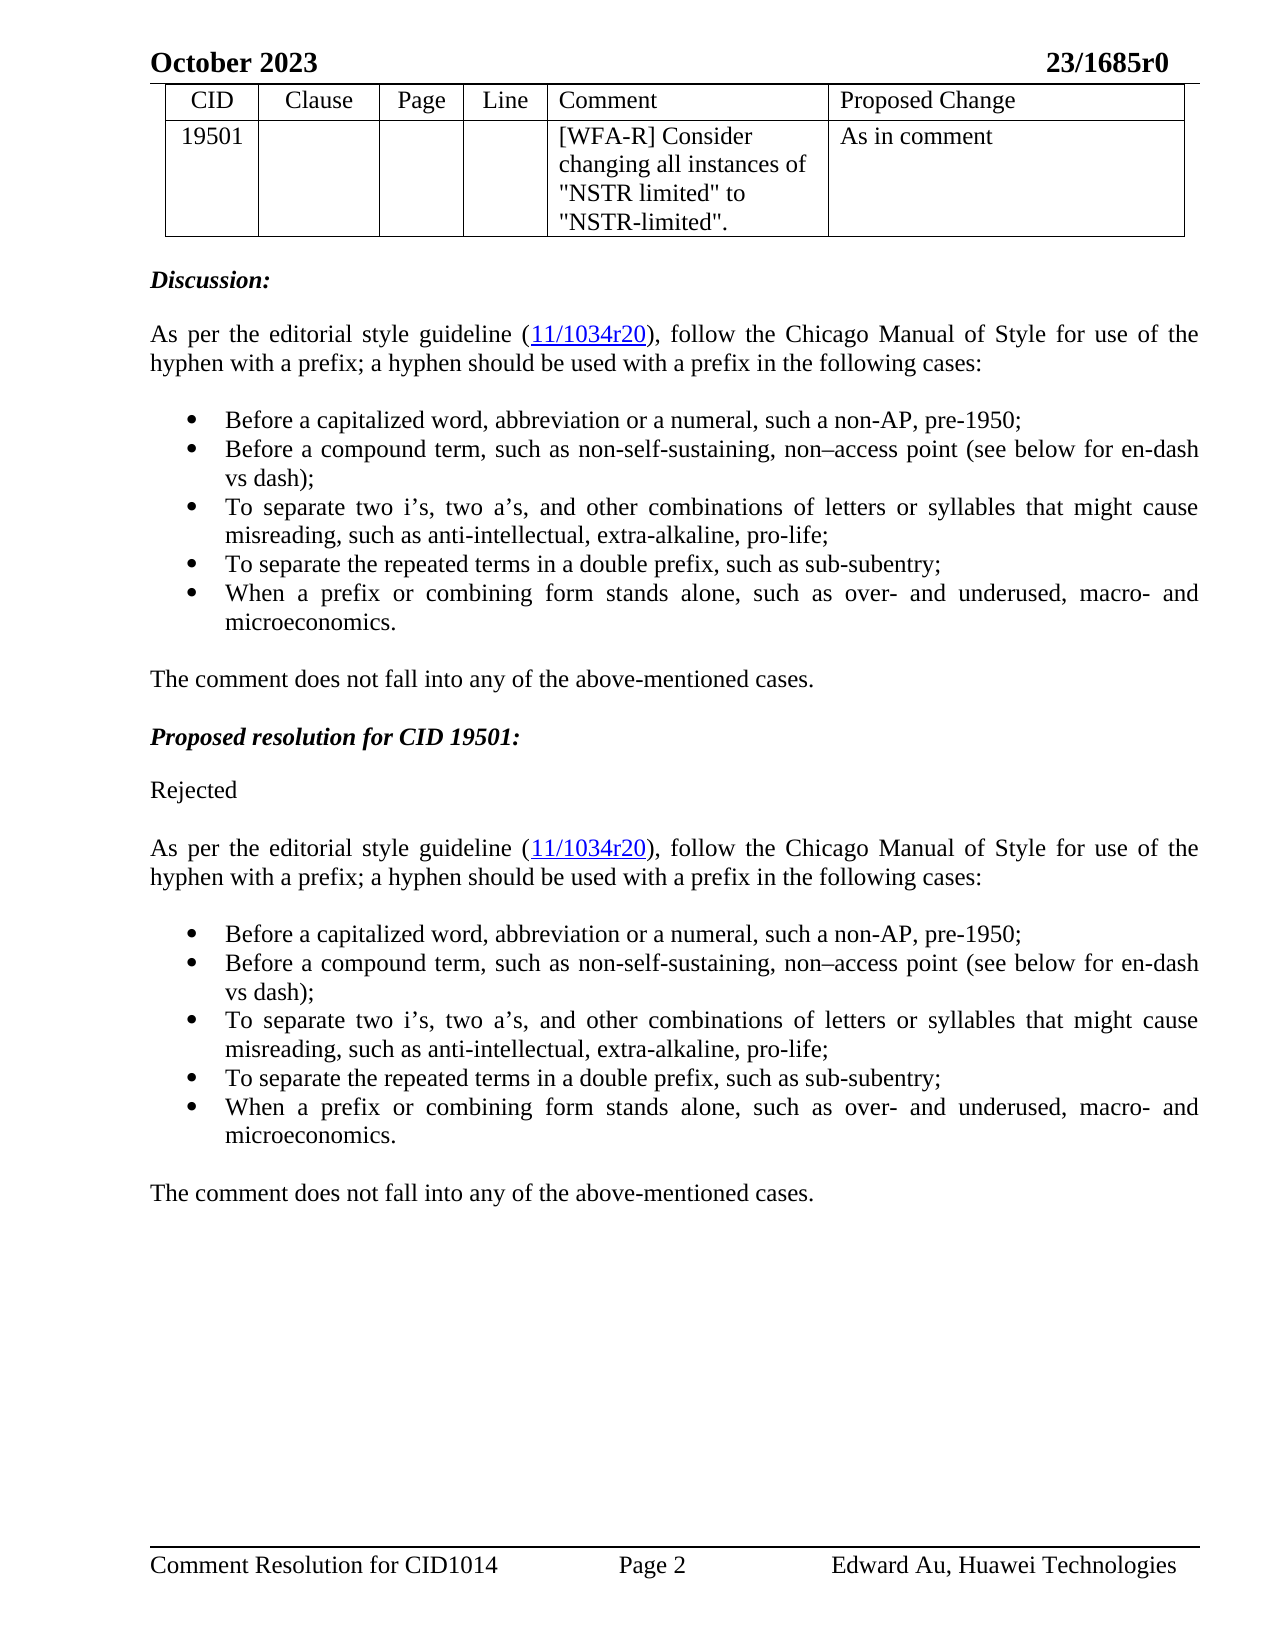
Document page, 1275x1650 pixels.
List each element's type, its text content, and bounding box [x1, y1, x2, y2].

table_cell 19501 [166, 121, 258, 236]
table_header Clause [259, 85, 379, 120]
list To separate the repeated terms in a double prefix, such as sub-subentry; [187, 1063, 1200, 1092]
list Before a compound term, such as non-self-sustaining, non–access point (see below for en-dash vs dash); [187, 948, 1200, 1006]
table_header Comment [548, 85, 828, 120]
table_cell [380, 121, 463, 236]
list Before a capitalized word, abbreviation or a numeral, such a non-AP, pre-1950; [187, 919, 1200, 948]
list To separate two i’s, two a’s, and other combinations of letters or syllables that might cause misreading, such as anti-intellectual, extra-alkaline, pro-life; [187, 1006, 1200, 1063]
text Discussion: [150, 266, 1200, 294]
table_cell [WFA-R] Consider changing all instances of "NSTR limited" to "NSTR-limited". [548, 121, 828, 236]
table_header Line [464, 85, 547, 120]
list To separate the repeated terms in a double prefix, such as sub-subentry; [187, 549, 1200, 578]
text The comment does not fall into any of the above-mentioned cases. [150, 1178, 1200, 1207]
list To separate two i’s, two a’s, and other combinations of letters or syllables that might cause misreading, such as anti-intellectual, extra-alkaline, pro-life; [187, 492, 1200, 549]
text The comment does not fall into any of the above-mentioned cases. [150, 664, 1200, 693]
text As per the editorial style guideline (11/1034r20), follow the Chicago Manual of Style for use of the hyphen with a prefix; a hyphen should be used with a prefix in the following cases: [150, 833, 1200, 891]
table_header Proposed Change [829, 85, 1184, 120]
list Before a compound term, such as non-self-sustaining, non–access point (see below for en-dash vs dash); [187, 434, 1200, 492]
text Proposed resolution for CID 19501: [150, 722, 1200, 751]
table_header Page [380, 85, 463, 120]
list Before a capitalized word, abbreviation or a numeral, such a non-AP, pre-1950; [187, 406, 1200, 434]
table_cell As in comment [829, 121, 1184, 236]
text As per the editorial style guideline (11/1034r20), follow the Chicago Manual of Style for use of the hyphen with a prefix; a hyphen should be used with a prefix in the following cases: [150, 319, 1200, 377]
list When a prefix or combining form stands alone, such as over- and underused, macro- and microeconomics. [187, 578, 1200, 636]
table_cell [464, 121, 547, 236]
text Rejected [150, 776, 1200, 804]
list When a prefix or combining form stands alone, such as over- and underused, macro- and microeconomics. [187, 1092, 1200, 1149]
table_header CID [166, 85, 258, 120]
table_cell [259, 121, 379, 236]
